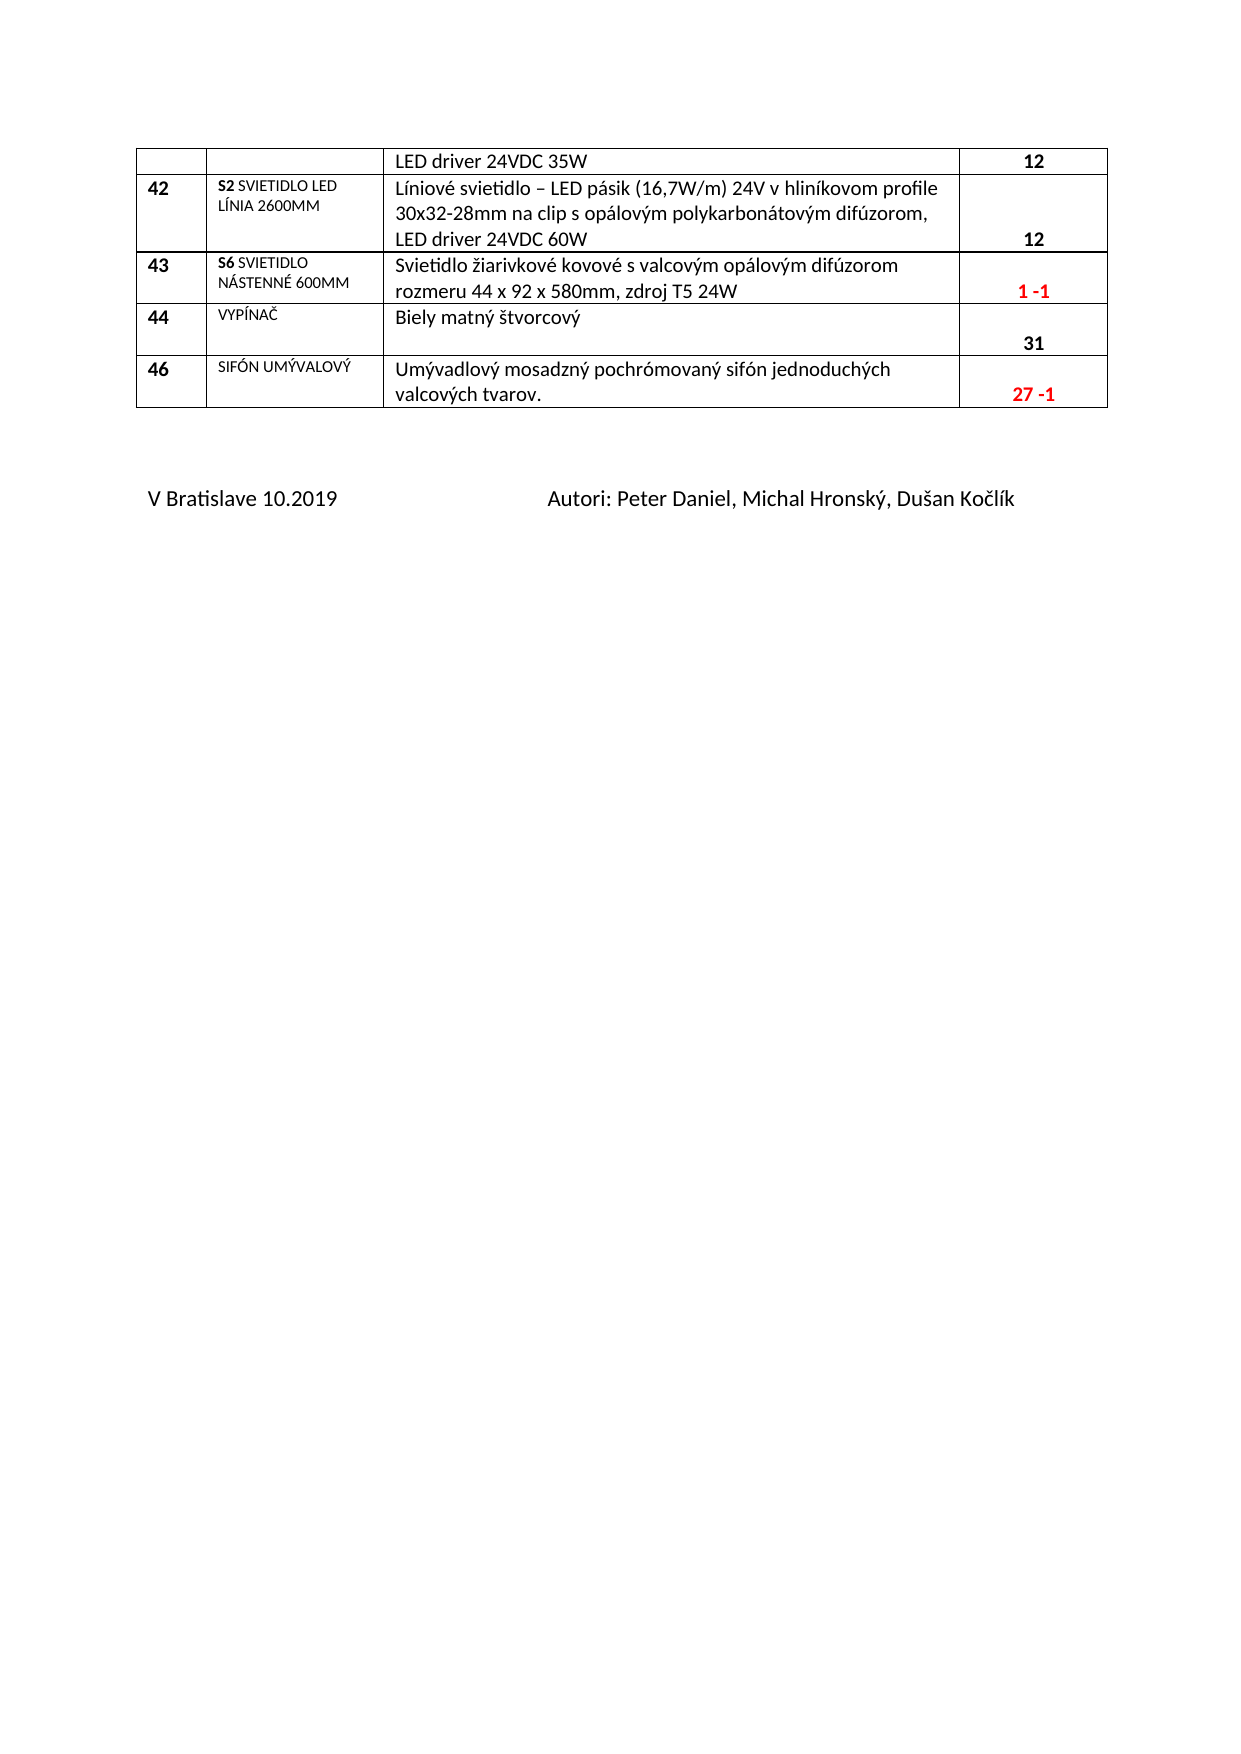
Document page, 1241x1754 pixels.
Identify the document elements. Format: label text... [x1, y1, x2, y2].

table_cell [384, 149, 959, 174]
table_cell 1 -1 [960, 253, 1107, 303]
table_cell 40 [137, 149, 206, 174]
table_cell 46 [137, 356, 206, 407]
text V Bratislave 10.2019 Autori: Peter Daniel, Michal Hronský, Dušan Kočlík [148, 484, 1093, 512]
table_cell S2 SVIETIDLO LED LÍNIA 2600MM [207, 175, 383, 251]
table_cell 31 [960, 304, 1107, 355]
table_cell SIFÓN UMÝVALOVÝ [207, 356, 383, 407]
table_cell 44 [137, 304, 206, 355]
table_cell Biely matný štvorcový [384, 304, 959, 355]
table_cell 27 -1 [960, 356, 1107, 407]
table_cell S6 SVIETIDLO NÁSTENNÉ 600MM [207, 253, 383, 303]
table_cell Svietidlo žiarivkové kovové s valcovým opálovým difúzorom rozmeru 44 x 92 x 580mm, zdroj T5 24W [384, 253, 959, 303]
table_cell Umývadlový mosadzný pochrómovaný sifón jednoduchých valcových tvarov. [384, 356, 959, 407]
table_cell 43 [137, 253, 206, 303]
table_cell 12 [960, 175, 1107, 251]
table_cell 42 [137, 175, 206, 251]
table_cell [207, 149, 383, 174]
table_cell Líniové svietidlo – LED pásik (16,7W/m) 24V v hliníkovom profile 30x32-28mm na clip s opálovým polykarbonátovým difúzorom, LED driver 24VDC 60W [384, 175, 959, 251]
table_cell VYPÍNAČ [207, 304, 383, 355]
table_cell 12 [960, 149, 1107, 174]
